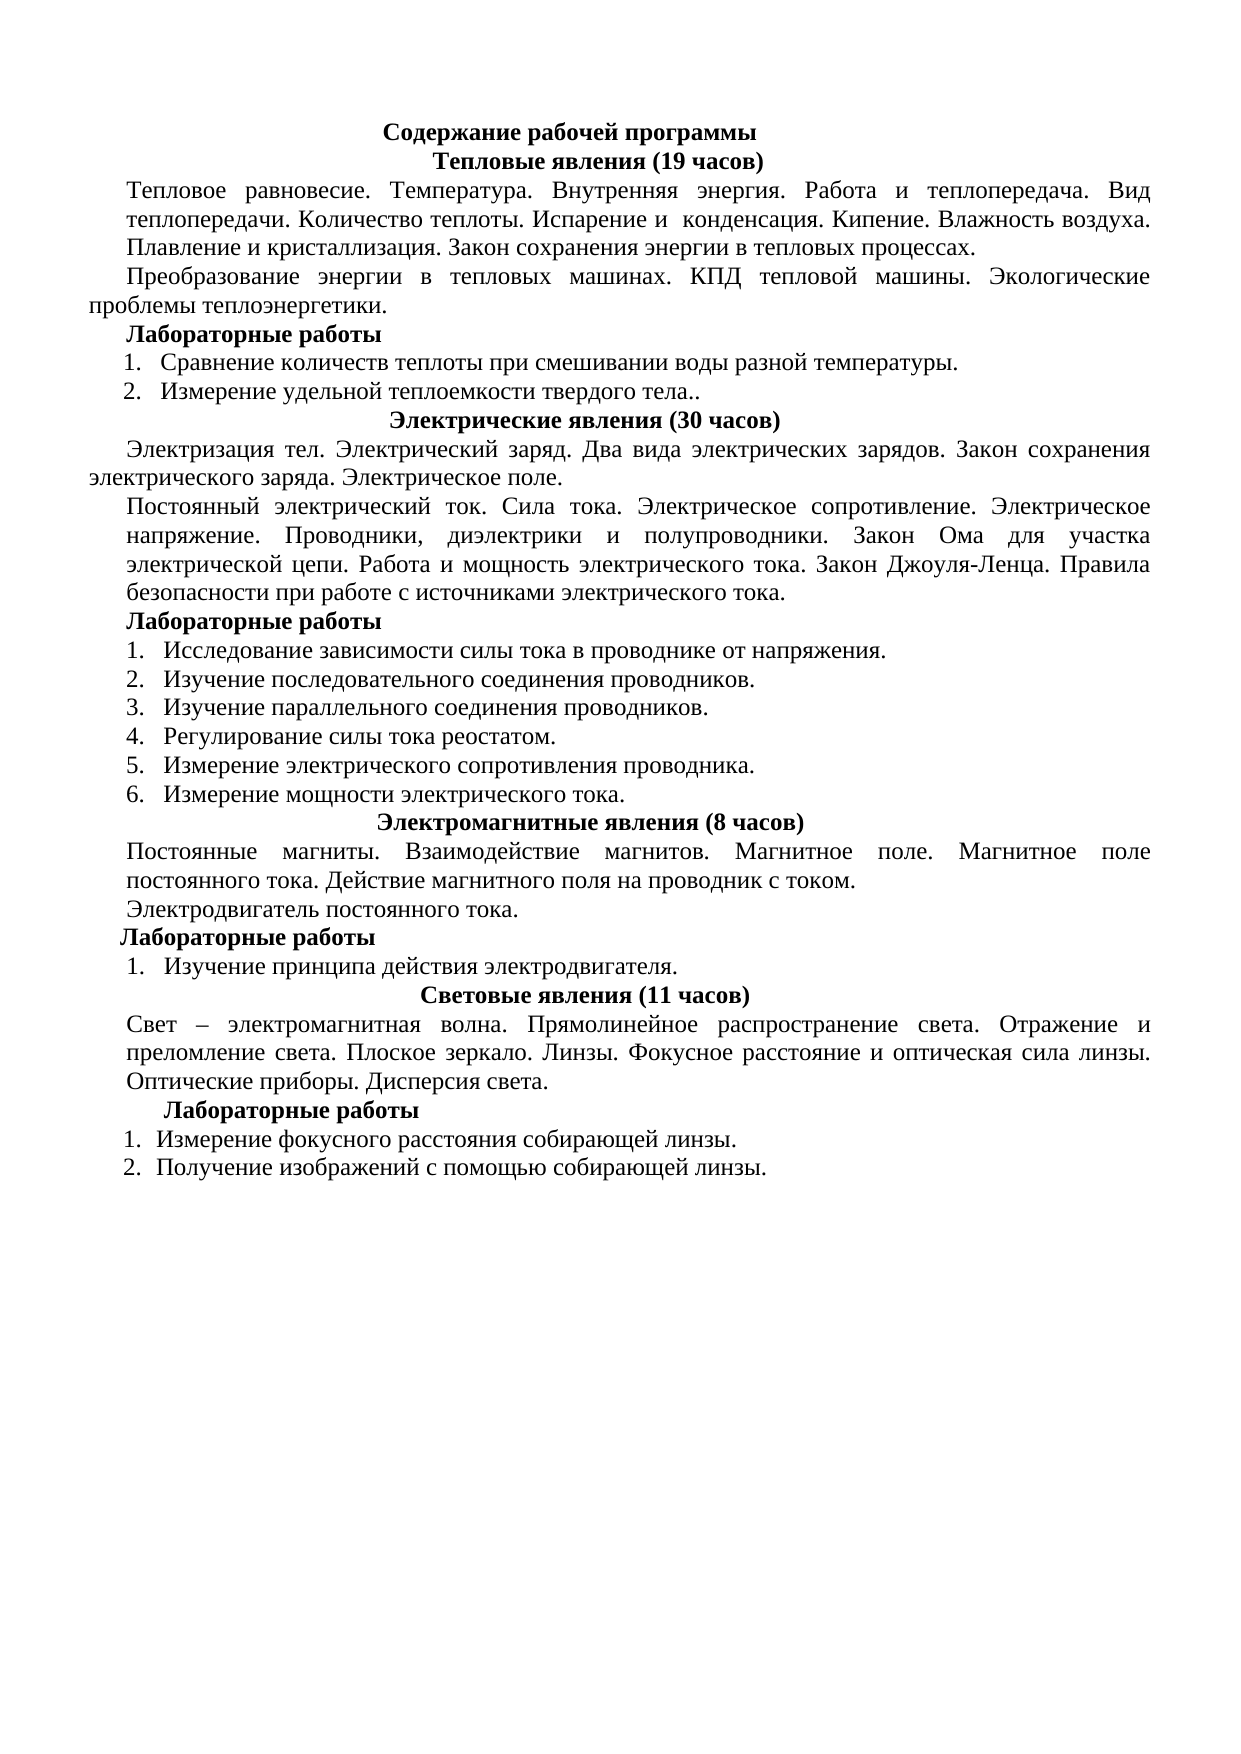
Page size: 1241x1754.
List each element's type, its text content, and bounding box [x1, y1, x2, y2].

text Электродвигатель постоянного тока. [89, 894, 1152, 922]
text Тепловое равновесие. Температура. Внутренняя энергия. Работа и теплопередача. Вид теплопередачи. Количество теплоты. Испарение и конденсация. Кипение. Влажность воздуха. Плавление и кристаллизация. Закон сохранения энергии в тепловых процессах. [126, 175, 1152, 261]
text Содержание рабочей программы [89, 117, 1152, 146]
list Измерение фокусного расстояния собирающей линзы. [123, 1124, 1152, 1152]
list Измерение электрического сопротивления проводника. [126, 750, 1152, 779]
text Тепловые явления (19 часов) [126, 146, 1152, 175]
text Электромагнитные явления (8 часов) [126, 807, 1152, 836]
text Электризация тел. Электрический заряд. Два вида электрических зарядов. Закон сохранения электрического заряда. Электрическое поле. [89, 434, 1152, 491]
list Измерение мощности электрического тока. [126, 779, 1152, 807]
text Постоянный электрический ток. Сила тока. Электрическое сопротивление. Электрическое напряжение. Проводники, диэлектрики и полупроводники. Закон Ома для участка электрической цепи. Работа и мощность электрического тока. Закон Джоуля-Ленца. Правила безопасности при работе с источниками электрического тока. [126, 491, 1152, 606]
text Лабораторные работы [126, 1095, 1152, 1124]
text Электрические явления (30 часов) [126, 405, 1152, 434]
list Получение изображений с помощью собирающей линзы. [123, 1152, 1152, 1181]
list Измерение удельной теплоемкости твердого тела.. [123, 376, 1152, 405]
text Постоянные магниты. Взаимодействие магнитов. Магнитное поле. Магнитное поле постоянного тока. Действие магнитного поля на проводник с током. [126, 836, 1152, 894]
text Лабораторные работы [89, 922, 1152, 951]
text Лабораторные работы [126, 606, 1152, 635]
text Преобразование энергии в тепловых машинах. КПД тепловой машины. Экологические проблемы теплоэнергетики. [89, 261, 1152, 319]
list Сравнение количеств теплоты при смешивании воды разной температуры. [123, 347, 1152, 376]
list Изучение последовательного соединения проводников. [126, 664, 1152, 692]
list Исследование зависимости силы тока в проводнике от напряжения. [126, 635, 1152, 664]
text Лабораторные работы [126, 319, 1152, 347]
text Световые явления (11 часов) [126, 980, 1152, 1009]
text Свет – электромагнитная волна. Прямолинейное распространение света. Отражение и преломление света. Плоское зеркало. Линзы. Фокусное расстояние и оптическая сила линзы. Оптические приборы. Дисперсия света. [126, 1009, 1152, 1095]
list Изучение параллельного соединения проводников. [126, 692, 1152, 721]
list Изучение принципа действия электродвигателя. [126, 951, 1152, 980]
list Регулирование силы тока реостатом. [126, 721, 1152, 750]
